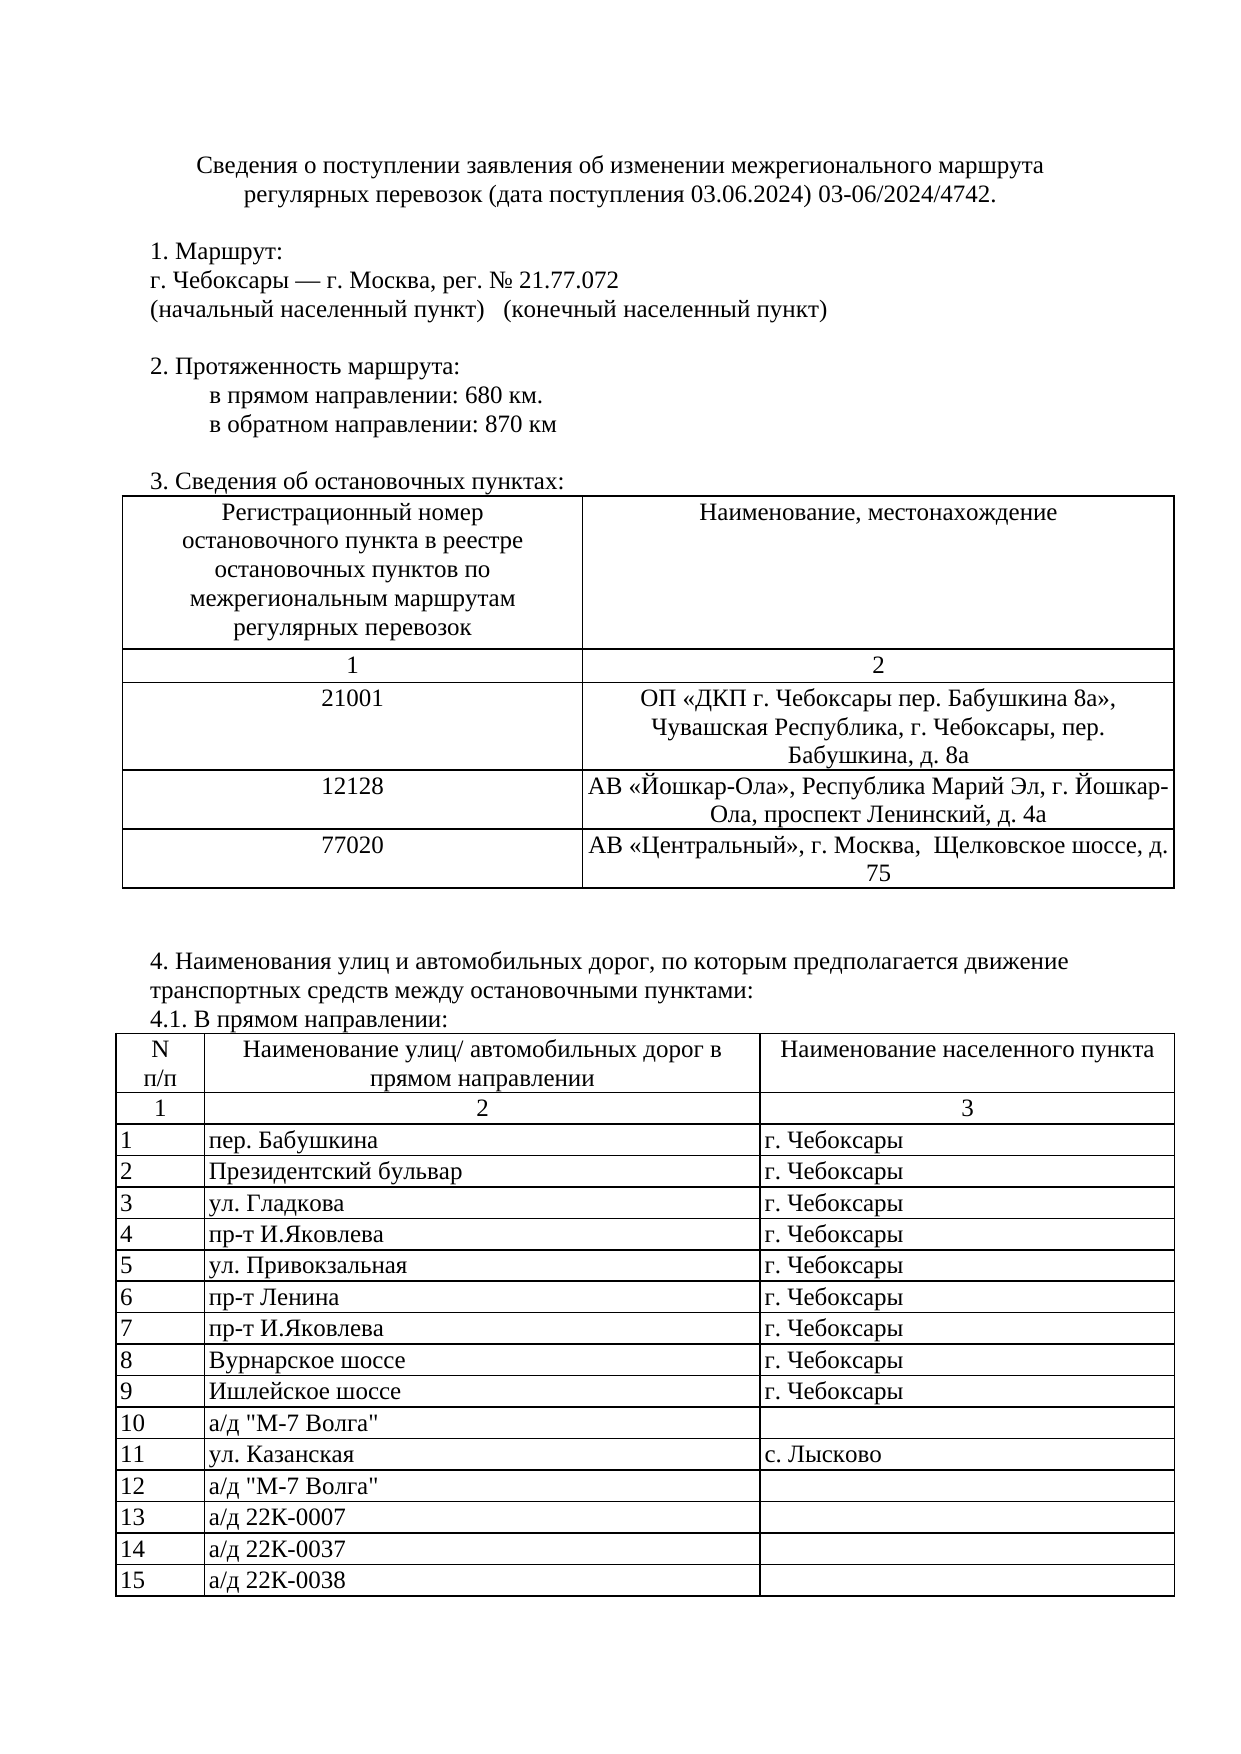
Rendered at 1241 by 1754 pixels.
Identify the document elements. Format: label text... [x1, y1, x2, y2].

table_cell 14 [117, 1534, 204, 1563]
table_cell Вурнарское шоссе [205, 1345, 759, 1375]
table_cell г. Чебоксары [761, 1156, 1174, 1186]
table_cell Президентский бульвар [205, 1156, 759, 1186]
table_cell пр-т Ленина [205, 1282, 759, 1312]
table_cell а/д "М-7 Волга" [205, 1471, 759, 1501]
table_cell 11 [117, 1439, 204, 1469]
table_cell пр-т И.Яковлева [205, 1219, 759, 1249]
table_header Регистрационный номер остановочного пункта в реестре остановочных пунктов по межрегиональным маршрутам регулярных перевозок [123, 497, 582, 648]
table_cell ОП «ДКП г. Чебоксары пер. Бабушкина 8а», Чувашская Республика, г. Чебоксары, пер. Бабушкина, д. 8а [583, 683, 1173, 769]
text 2. Протяженность маршрута: [150, 351, 1090, 380]
table_cell г. Чебоксары [761, 1251, 1174, 1280]
table_header N п/п [117, 1034, 204, 1092]
text 4. Наименования улиц и автомобильных дорог, по которым предполагается движение транспортных средств между остановочными пунктами: [150, 946, 1090, 1004]
table_cell 12128 [123, 771, 582, 828]
table_cell ул. Казанская [205, 1439, 759, 1469]
table_cell г. Чебоксары [761, 1219, 1174, 1249]
table_cell г. Чебоксары [761, 1313, 1174, 1343]
table_cell [761, 1534, 1174, 1563]
table_cell 12 [117, 1471, 204, 1501]
table_cell 2 [205, 1093, 759, 1123]
text 4.1. В прямом направлении: [150, 1004, 1090, 1033]
table_cell 3 [117, 1188, 204, 1217]
table_cell а/д 22К-0007 [205, 1502, 759, 1532]
table_cell 2 [117, 1156, 204, 1186]
table_cell 1 [123, 650, 582, 681]
table_cell 13 [117, 1502, 204, 1532]
text Сведения о поступлении заявления об изменении межрегионального маршрута регулярных перевозок (дата поступления 03.06.2024) 03-06/2024/4742. [150, 150, 1090, 207]
table_cell пер. Бабушкина [205, 1125, 759, 1154]
table_cell 7 [117, 1313, 204, 1343]
table_cell 15 [117, 1565, 204, 1595]
text в прямом направлении: 680 км. [150, 380, 1090, 409]
table_cell а/д 22К-0038 [205, 1565, 759, 1595]
table_header Наименование улиц/ автомобильных дорог в прямом направлении [205, 1034, 759, 1092]
table_cell [761, 1502, 1174, 1532]
table_cell 1 [117, 1093, 204, 1123]
table_cell АВ «Центральный», г. Москва, Щелковское шоссе, д. 75 [583, 830, 1173, 887]
text в обратном направлении: 870 км [150, 409, 1090, 437]
table_cell с. Лысково [761, 1439, 1174, 1469]
table_cell АВ «Йошкар-Ола», Республика Марий Эл, г. Йошкар-Ола, проспект Ленинский, д. 4а [583, 771, 1173, 828]
table_cell ул. Привокзальная [205, 1251, 759, 1280]
table_header Наименование, местонахождение [583, 497, 1173, 648]
table_cell [761, 1471, 1174, 1501]
table_cell а/д "М-7 Волга" [205, 1408, 759, 1438]
table_cell 6 [117, 1282, 204, 1312]
text 1. Маршрут: [150, 236, 1090, 265]
table_cell г. Чебоксары [761, 1282, 1174, 1312]
table_cell г. Чебоксары [761, 1345, 1174, 1375]
text г. Чебоксары — г. Москва, рег. № 21.77.072 [150, 265, 1090, 294]
table_cell 4 [117, 1219, 204, 1249]
table_cell 10 [117, 1408, 204, 1438]
table_cell 21001 [123, 683, 582, 769]
table_cell 1 [117, 1125, 204, 1154]
table_cell г. Чебоксары [761, 1376, 1174, 1406]
table_cell г. Чебоксары [761, 1125, 1174, 1154]
table_cell [761, 1408, 1174, 1438]
table_header Наименование населенного пункта [761, 1034, 1174, 1092]
text (начальный населенный пункт) (конечный населенный пункт) [150, 294, 1090, 322]
table_cell ул. Гладкова [205, 1188, 759, 1217]
table_cell 3 [761, 1093, 1174, 1123]
table_cell Ишлейское шоссе [205, 1376, 759, 1406]
table_cell 5 [117, 1251, 204, 1280]
table_cell а/д 22К-0037 [205, 1534, 759, 1563]
table_cell г. Чебоксары [761, 1188, 1174, 1217]
table_cell [761, 1565, 1174, 1595]
table_cell 9 [117, 1376, 204, 1406]
table_cell 2 [583, 650, 1173, 681]
table_cell 77020 [123, 830, 582, 887]
text 3. Сведения об остановочных пунктах: [150, 466, 1090, 495]
table_cell 8 [117, 1345, 204, 1375]
table_cell пр-т И.Яковлева [205, 1313, 759, 1343]
